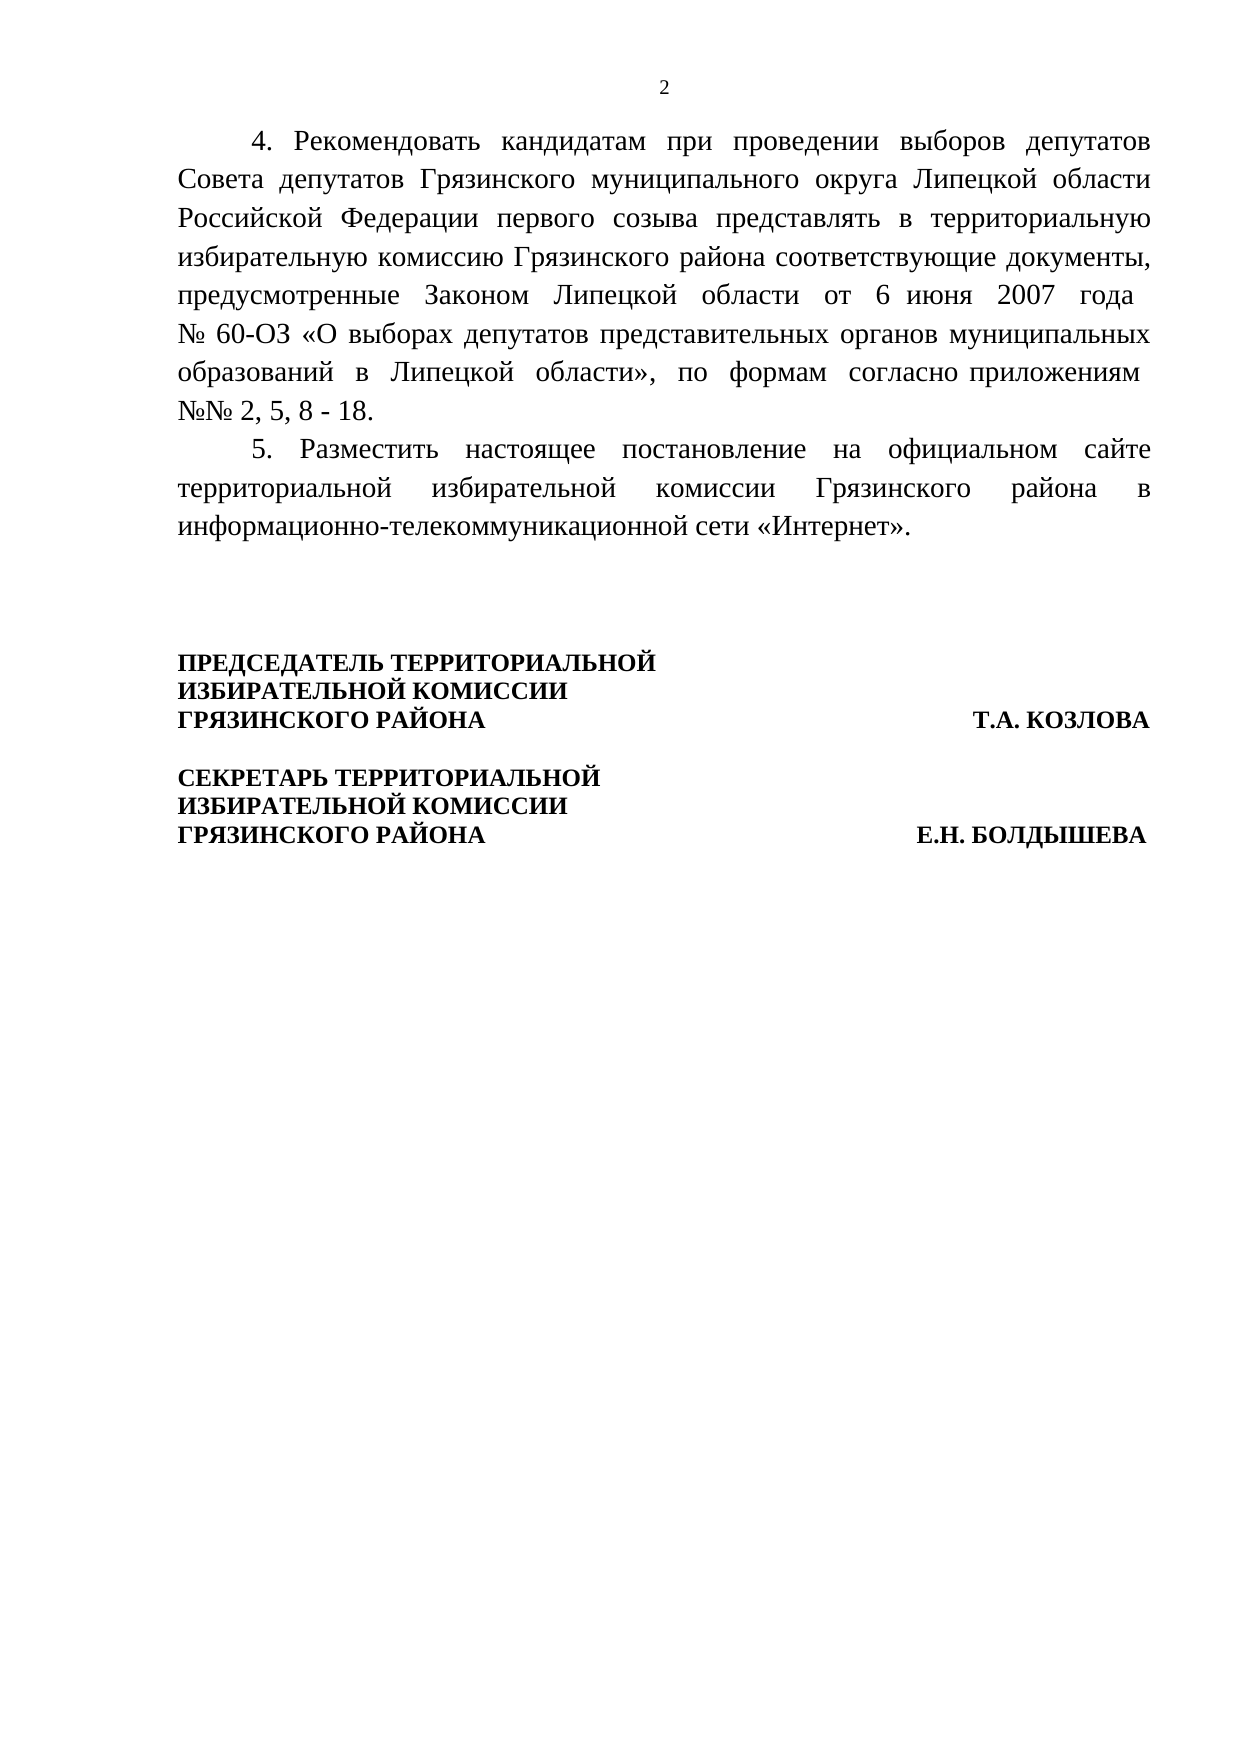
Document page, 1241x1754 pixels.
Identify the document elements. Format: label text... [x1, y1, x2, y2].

text 4. Рекомендовать кандидатам при проведении выборов депутатов Совета депутатов Грязинского муниципального округа Липецкой области Российской Федерации первого созыва представлять в территориальную избирательную комиссию Грязинского района соответствующие документы, предусмотренные Законом Липецкой области от 6 июня 2007 года № 60-ОЗ «О выборах депутатов представительных органов муниципальных образований в Липецкой области», по формам согласно приложениям №№ 2, 5, 8 - 18. [177, 123, 1152, 426]
text ГРЯЗИНСКОГО РАЙОНА Е.Н. БОЛДЫШЕВА [177, 820, 1152, 849]
text СЕКРЕТАРЬ ТЕРРИТОРИАЛЬНОЙ [177, 763, 1152, 791]
text ИЗБИРАТЕЛЬНОЙ КОМИССИИ [177, 676, 1152, 705]
text ПРЕДСЕДАТЕЛЬ ТЕРРИТОРИАЛЬНОЙ [177, 648, 1152, 676]
text 5. Разместить настоящее постановление на официальном сайте территориальной избирательной комиссии Грязинского района в информационно-телекоммуникационной сети «Интернет». [177, 431, 1152, 542]
text ИЗБИРАТЕЛЬНОЙ КОМИССИИ [177, 791, 1152, 820]
text ГРЯЗИНСКОГО РАЙОНА Т.А. КОЗЛОВА [177, 705, 1152, 734]
